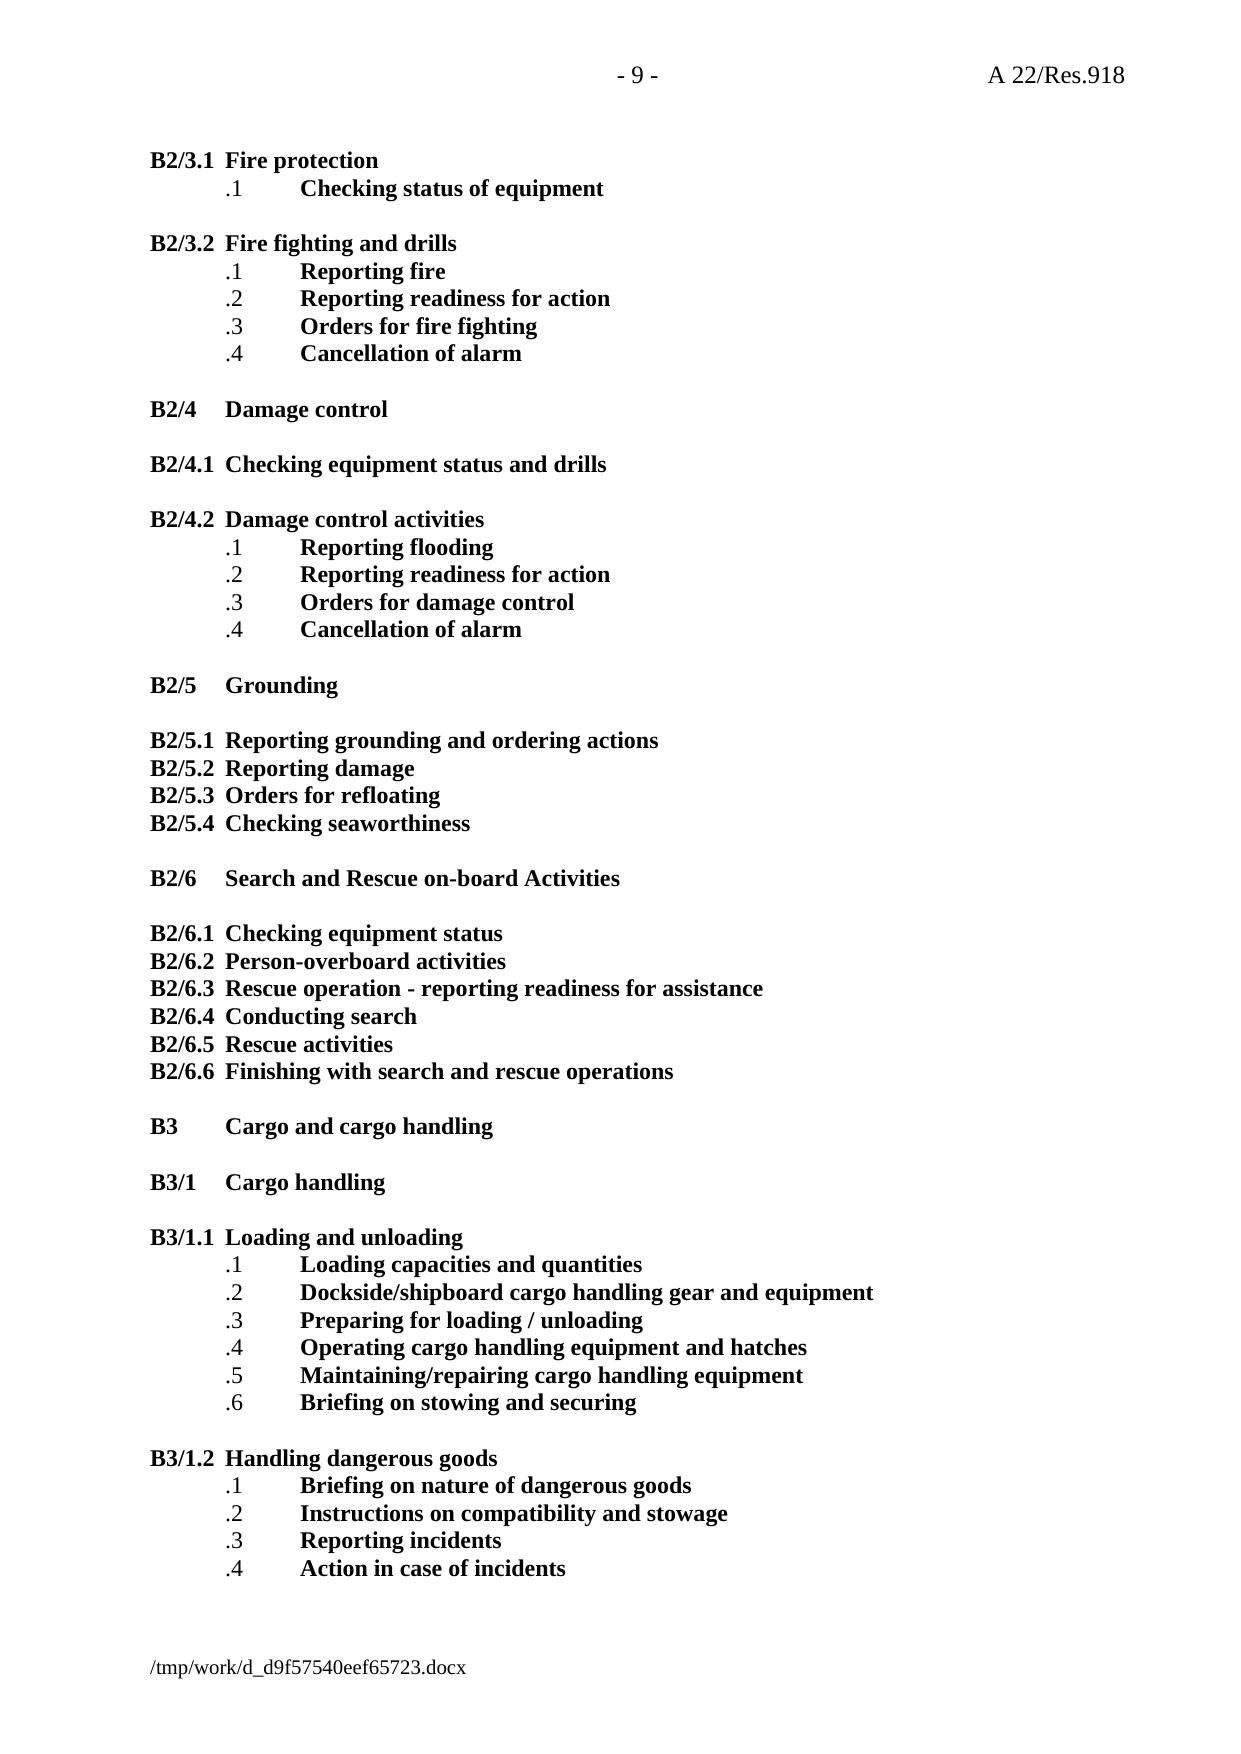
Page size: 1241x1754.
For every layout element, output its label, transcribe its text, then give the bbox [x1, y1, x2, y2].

text .5 Maintaining/repairing cargo handling equipment [225, 1361, 1128, 1388]
text .6 Briefing on stowing and securing [225, 1388, 1128, 1416]
text .2 Dockside/shipboard cargo handling gear and equipment [225, 1278, 1128, 1306]
text .2 Instructions on compatibility and stowage [225, 1499, 1128, 1526]
text B2/6.1 Checking equipment status [150, 919, 1128, 947]
text B2/6.2 Person-overboard activities [150, 947, 1128, 974]
text .4 Cancellation of alarm [225, 339, 1128, 367]
text .2 Reporting readiness for action [225, 560, 1128, 588]
text .3 Orders for damage control [225, 588, 1128, 616]
text B3/1.1 Loading and unloading [150, 1223, 1128, 1250]
text .1 Reporting flooding [225, 533, 1128, 560]
text B2/4.2 Damage control activities [150, 505, 1128, 533]
text B3/1.2 Handling dangerous goods [150, 1444, 1128, 1471]
text .1 Loading capacities and quantities [225, 1250, 1128, 1278]
text B2/5.3 Orders for refloating [150, 781, 1128, 809]
text B2/5.4 Checking seaworthiness [150, 809, 1128, 836]
text B2/4 Damage control [150, 395, 1128, 422]
text B2/5.1 Reporting grounding and ordering actions [150, 726, 1128, 753]
text B3/1 Cargo handling [150, 1168, 1128, 1195]
text B2/6.5 Rescue activities [150, 1029, 1128, 1057]
text B2/6.3 Rescue operation - reporting readiness for assistance [150, 974, 1128, 1002]
text B2/5.2 Reporting damage [150, 753, 1128, 781]
text .2 Reporting readiness for action [225, 284, 1128, 312]
text .3 Orders for fire fighting [225, 312, 1128, 339]
text .4 Cancellation of alarm [225, 616, 1128, 643]
text B2/6.6 Finishing with search and rescue operations [150, 1057, 1128, 1085]
text B3 Cargo and cargo handling [150, 1112, 1128, 1140]
text B2/3.2 Fire fighting and drills [150, 229, 1128, 257]
text .4 Action in case of incidents [225, 1554, 1128, 1582]
text B2/3.1 Fire protection [150, 146, 1128, 174]
text .4 Operating cargo handling equipment and hatches [225, 1333, 1128, 1361]
text .1 Reporting fire [225, 257, 1128, 284]
text .3 Preparing for loading / unloading [225, 1306, 1128, 1333]
subtitle B2/5 Grounding [150, 671, 1128, 698]
text B2/6.4 Conducting search [150, 1002, 1128, 1029]
text .1 Briefing on nature of dangerous goods [225, 1471, 1128, 1499]
text .3 Reporting incidents [225, 1526, 1128, 1554]
text B2/6 Search and Rescue on-board Activities [150, 864, 1128, 892]
text .1 Checking status of equipment [150, 174, 1128, 201]
text B2/4.1 Checking equipment status and drills [150, 450, 1128, 477]
